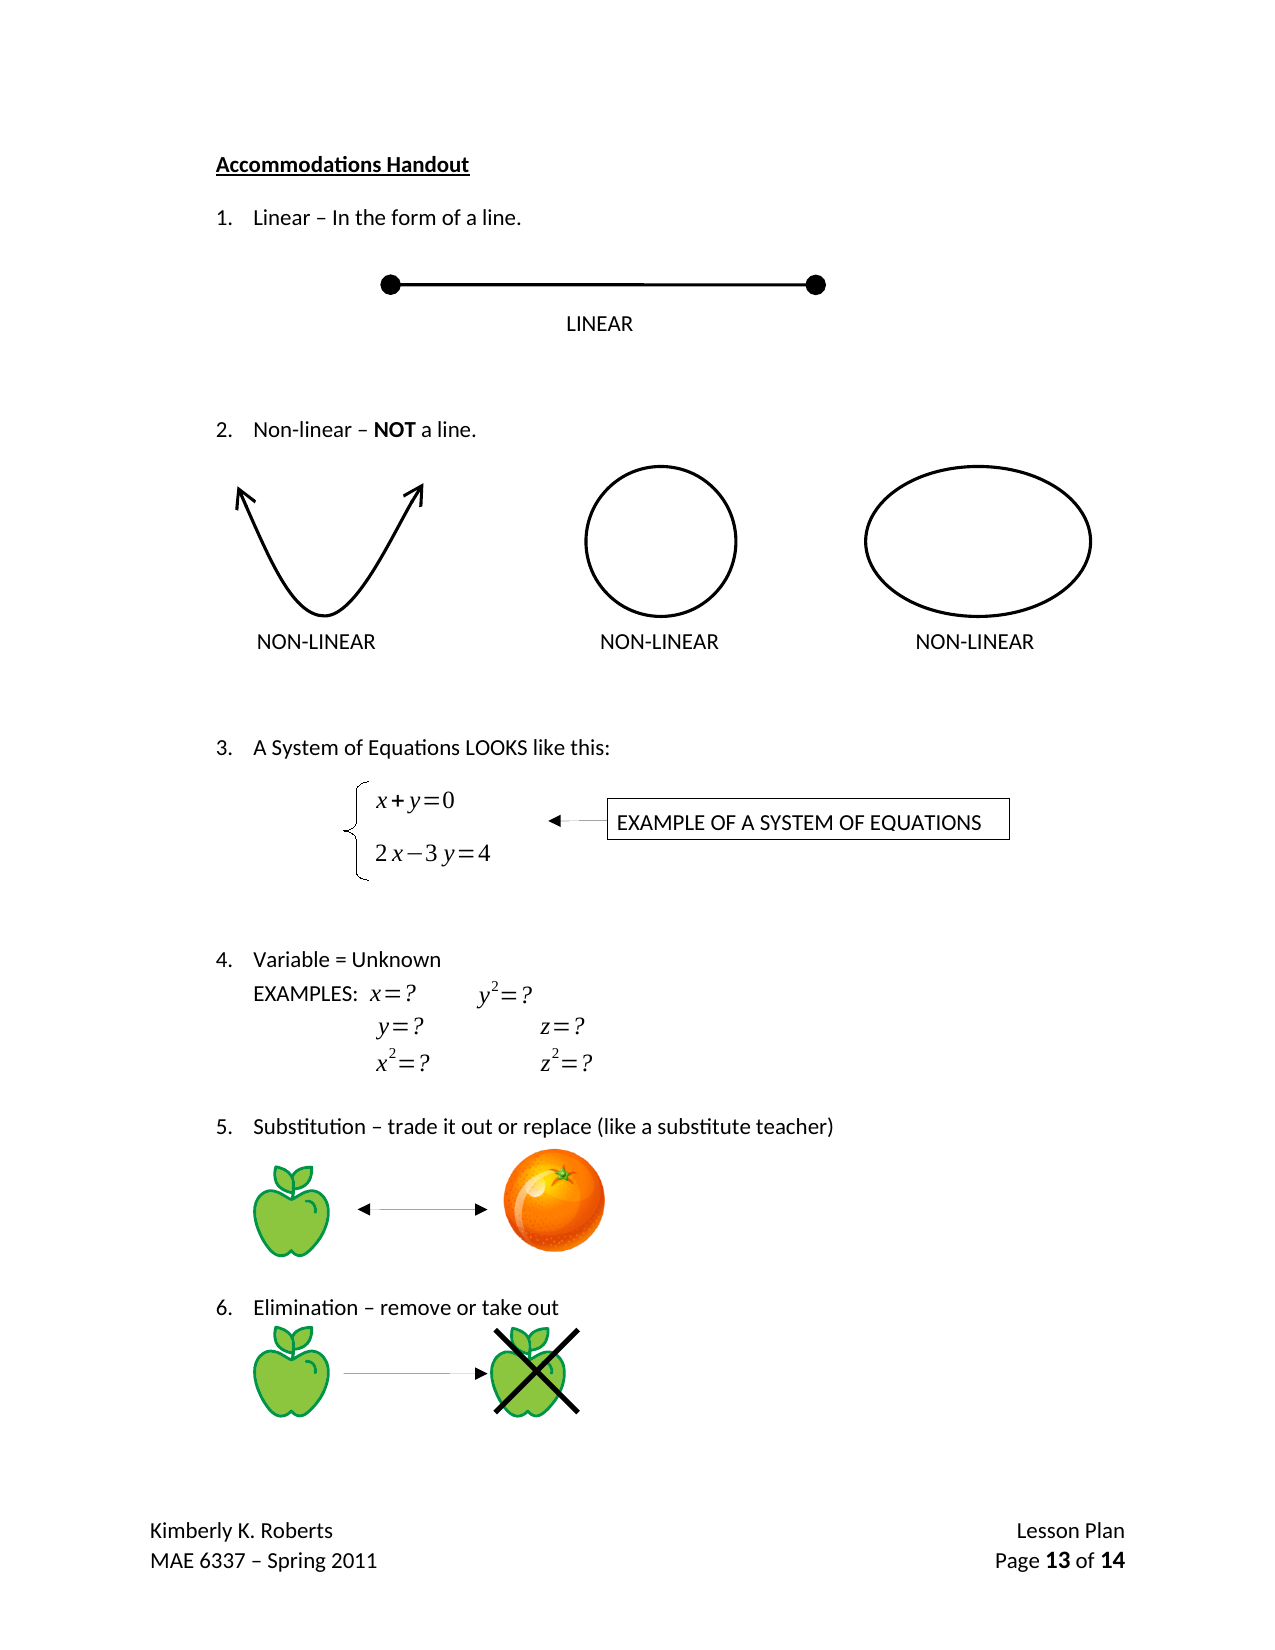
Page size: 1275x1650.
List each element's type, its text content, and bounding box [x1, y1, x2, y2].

text NON-LINEAR NON-LINEAR NON-LINEAR [216, 627, 1125, 655]
text Accommodations Handout [216, 150, 1125, 178]
list Elimination – remove or take out [216, 1293, 1125, 1322]
list A System of Equations LOOKS like this: [216, 733, 1125, 761]
list Variable = Unknown [216, 945, 1125, 973]
list Substitution – trade it out or replace (like a substitute teacher) [216, 1112, 1125, 1141]
list Linear – In the form of a line. [216, 203, 1125, 231]
text LINEAR [216, 309, 1125, 337]
list Non-linear – NOT a line. [216, 415, 1125, 443]
picture [495, 1144, 608, 1258]
list EXAMPLES: [253, 977, 1125, 1009]
